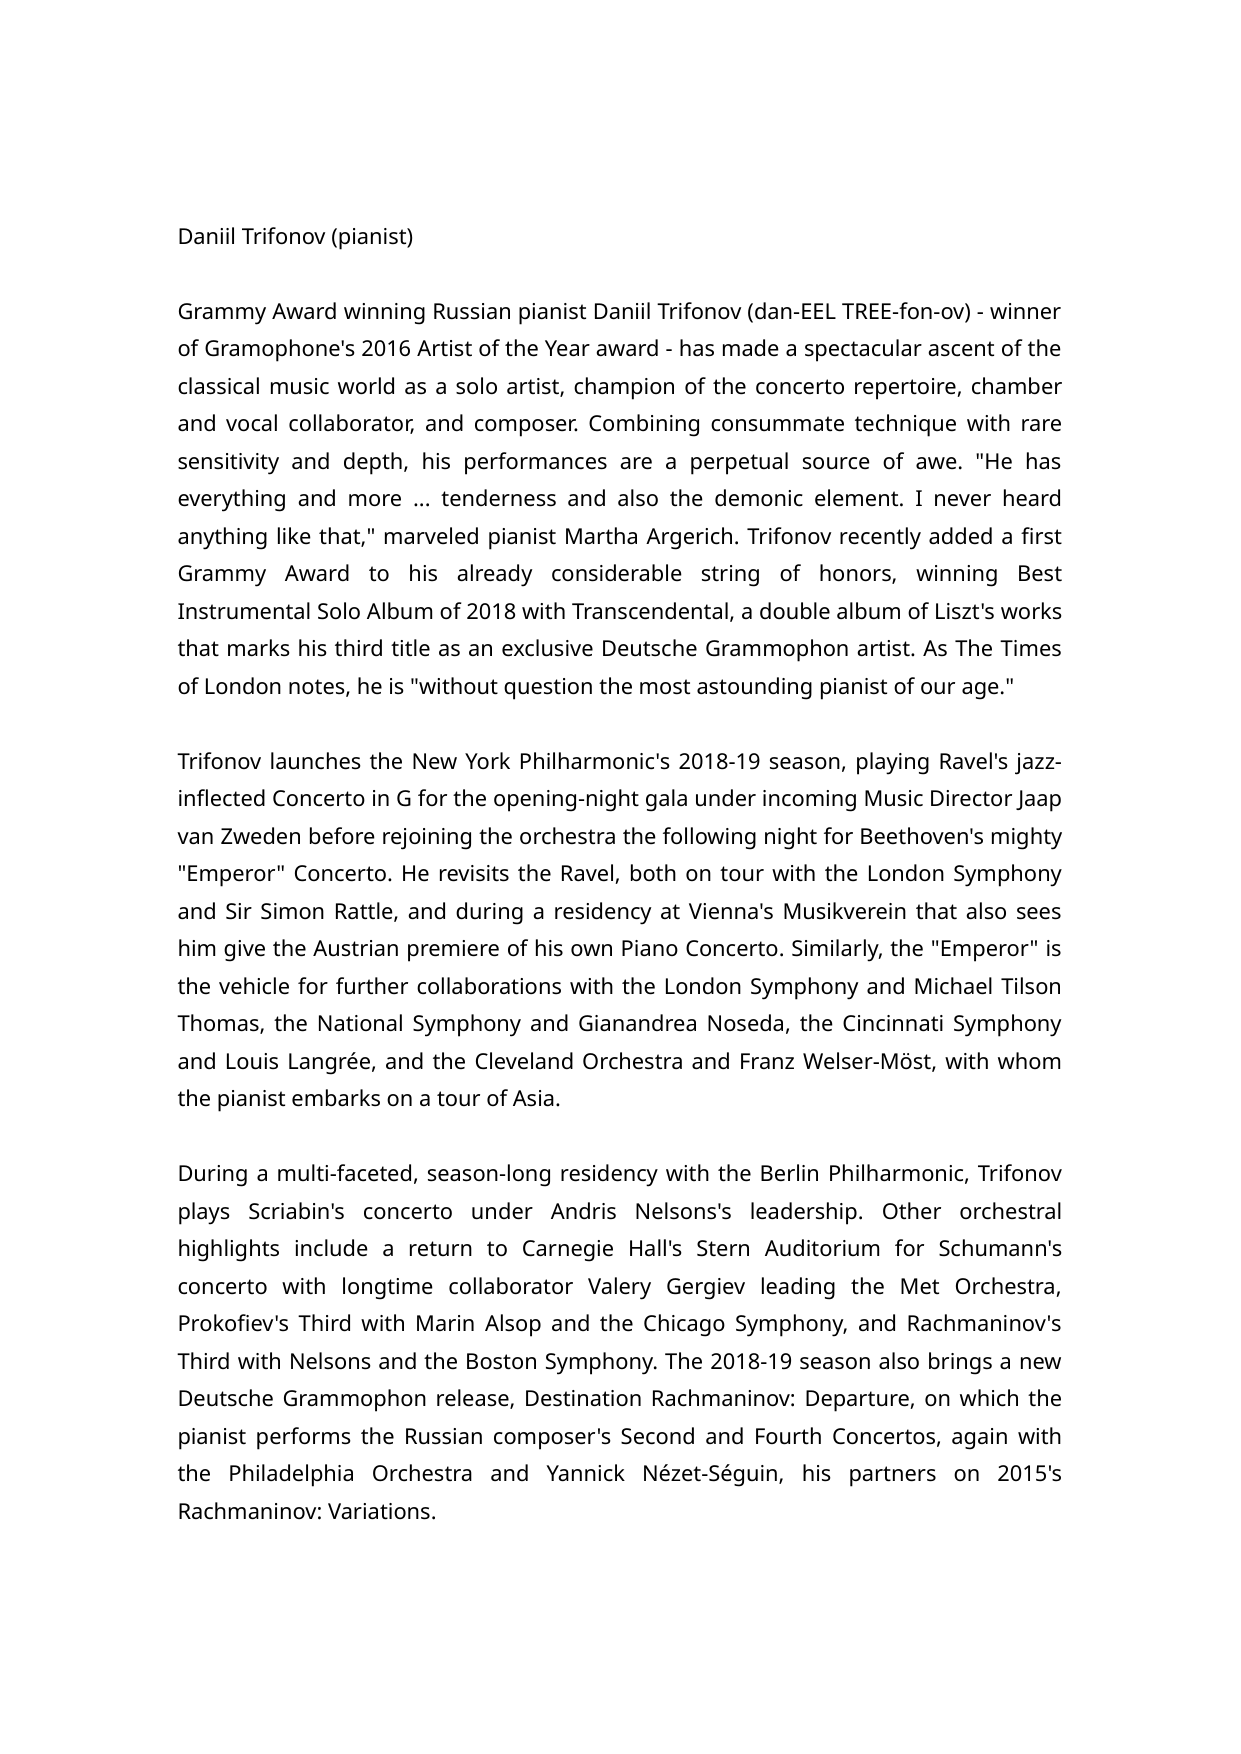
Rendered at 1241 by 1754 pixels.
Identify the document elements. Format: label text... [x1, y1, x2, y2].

text Trifonov launches the New York Philharmonic's 2018-19 season, playing Ravel's jazz-inflected Concerto in G for the opening-night gala under incoming Music Director Jaap van Zweden before rejoining the orchestra the following night for Beethoven's mighty "Emperor" Concerto. He revisits the Ravel, both on tour with the London Symphony and Sir Simon Rattle, and during a residency at Vienna's Musikverein that also sees him give the Austrian premiere of his own Piano Concerto. Similarly, the "Emperor" is the vehicle for further collaborations with the London Symphony and Michael Tilson Thomas, the National Symphony and Gianandrea Noseda, the Cincinnati Symphony and Louis Langrée, and the Cleveland Orchestra and Franz Welser-Möst, with whom the pianist embarks on a tour of Asia. [177, 742, 1063, 1117]
text Daniil Trifonov (pianist) [177, 217, 1063, 254]
text During a multi-faceted, season-long residency with the Berlin Philharmonic, Trifonov plays Scriabin's concerto under Andris Nelsons's leadership. Other orchestral highlights include a return to Carnegie Hall's Stern Auditorium for Schumann's concerto with longtime collaborator Valery Gergiev leading the Met Orchestra, Prokofiev's Third with Marin Alsop and the Chicago Symphony, and Rachmaninov's Third with Nelsons and the Boston Symphony. The 2018-19 season also brings a new Deutsche Grammophon release, Destination Rachmaninov: Departure, on which the pianist performs the Russian composer's Second and Fourth Concertos, again with the Philadelphia Orchestra and Yannick Nézet-Séguin, his partners on 2015's Rachmaninov: Variations. [177, 1154, 1063, 1529]
text Grammy Award winning Russian pianist Daniil Trifonov (dan-EEL TREE-fon-ov) - winner of Gramophone's 2016 Artist of the Year award - has made a spectacular ascent of the classical music world as a solo artist, champion of the concerto repertoire, chamber and vocal collaborator, and composer. Combining consummate technique with rare sensitivity and depth, his performances are a perpetual source of awe. "He has everything and more ... tenderness and also the demonic element. I never heard anything like that," marveled pianist Martha Argerich. Trifonov recently added a first Grammy Award to his already considerable string of honors, winning Best Instrumental Solo Album of 2018 with Transcendental, a double album of Liszt's works that marks his third title as an exclusive Deutsche Grammophon artist. As The Times of London notes, he is "without question the most astounding pianist of our age." [177, 292, 1063, 704]
